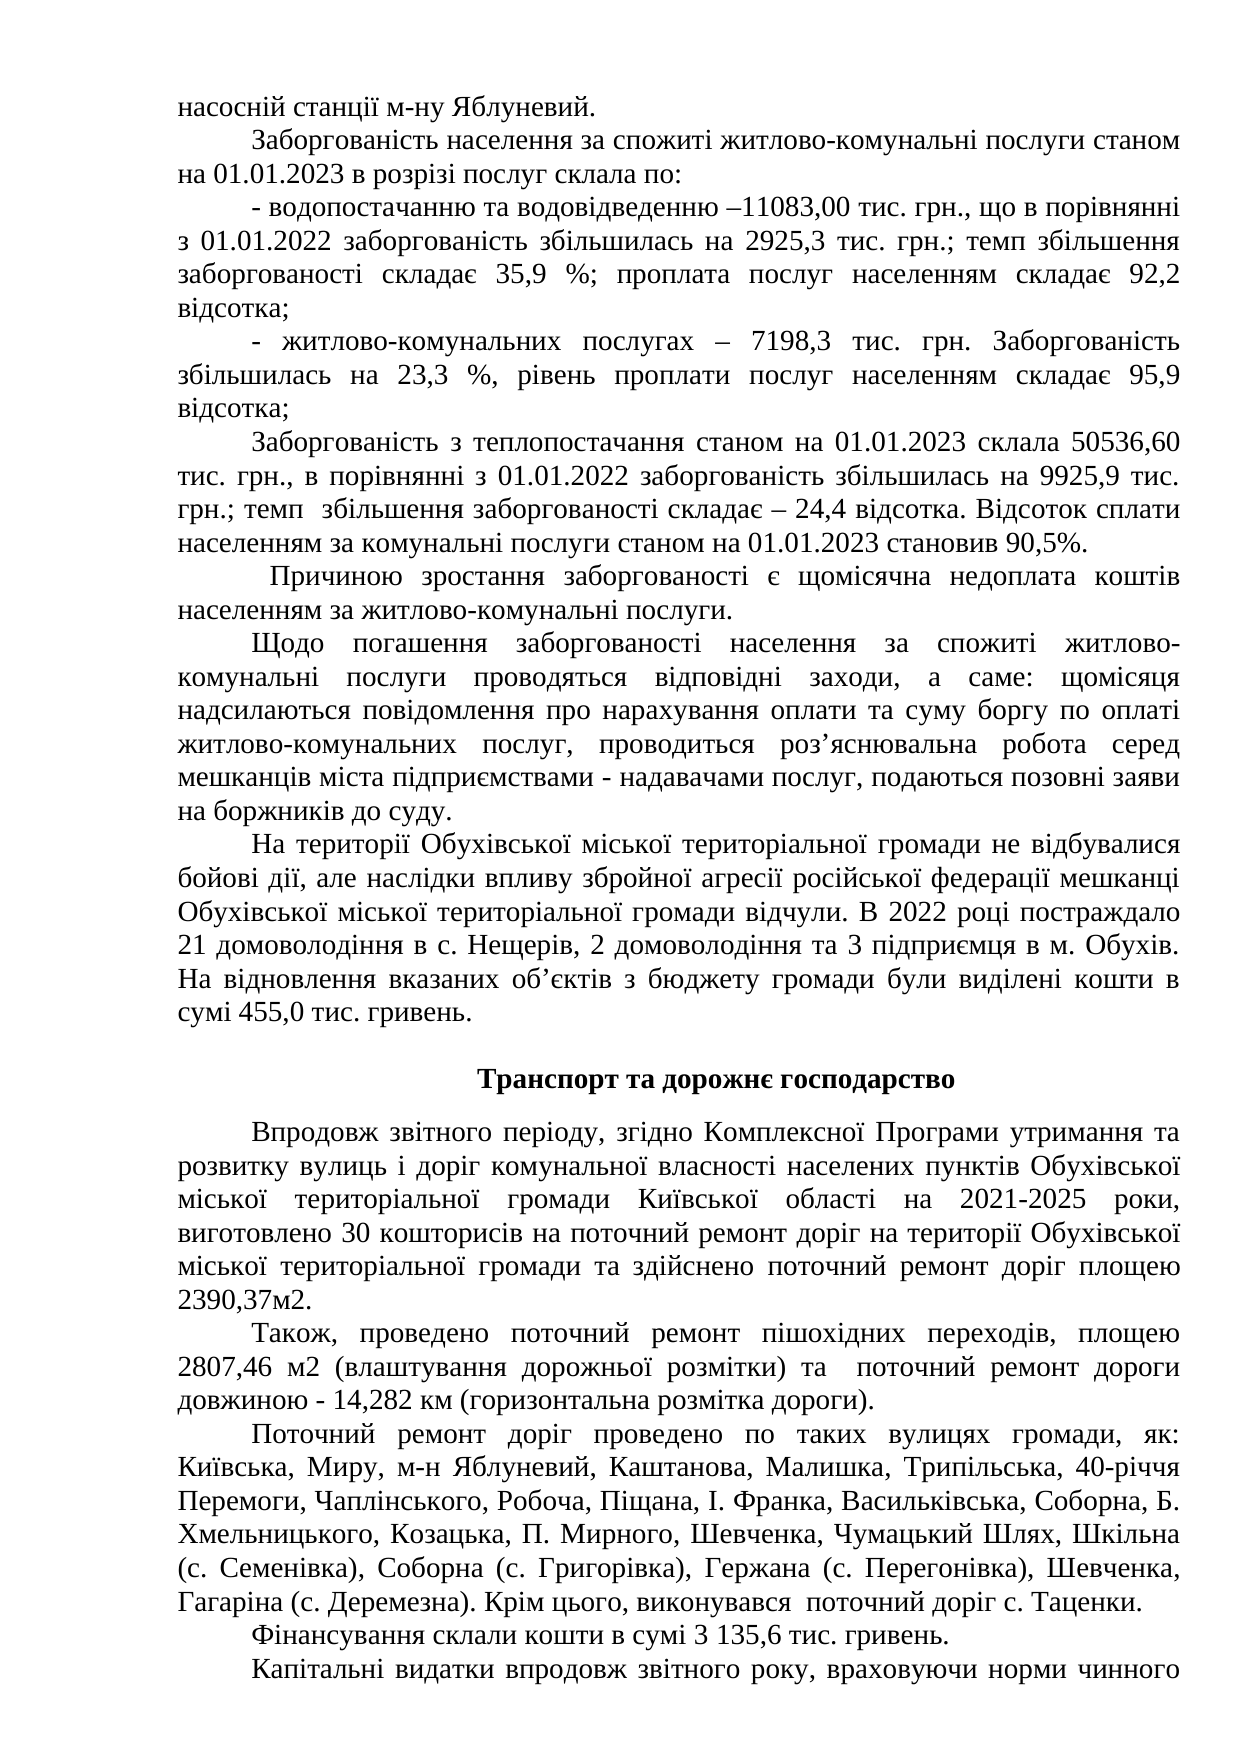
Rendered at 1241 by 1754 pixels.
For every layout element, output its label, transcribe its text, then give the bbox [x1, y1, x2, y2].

text Заборгованість населення за спожиті житлово-комунальні послуги станом на 01.01.2023 в розрізі послуг склала по: [177, 122, 1181, 189]
text Заборгованість з теплопостачання станом на 01.01.2023 склала 50536,60 тис. грн., в порівнянні з 01.01.2022 заборгованість збільшилась на 9925,9 тис. грн.; темп збільшення заборгованості складає – 24,4 відсотка. Відсоток сплати населенням за комунальні послуги станом на 01.01.2023 становив 90,5%. [177, 424, 1181, 558]
text - водопостачанню та водовідведенню –11083,00 тис. грн., що в порівнянні з 01.01.2022 заборгованість збільшилась на 2925,3 тис. грн.; темп збільшення заборгованості складає 35,9 %; проплата послуг населенням складає 92,2 відсотка; [177, 189, 1181, 323]
text - житлово-комунальних послугах – 7198,3 тис. грн. Заборгованість збільшилась на 23,3 %, рівень проплати послуг населенням складає 95,9 відсотка; [177, 323, 1181, 424]
text Причиною зростання заборгованості є щомісячна недоплата коштів населенням за житлово-комунальні послуги. [177, 558, 1181, 625]
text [177, 1651, 1181, 1684]
text Транспорт та дорожнє господарство [177, 1061, 1181, 1095]
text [177, 89, 1181, 122]
text Також, проведено поточний ремонт пішохідних переходів, площею 2807,46 м2 (влаштування дорожньої розмітки) та поточний ремонт дороги довжиною - 14,282 км (горизонтальна розмітка дороги). [177, 1315, 1181, 1416]
text Поточний ремонт доріг проведено по таких вулицях громади, як: Київська, Миру, м-н Яблуневий, Каштанова, Малишка, Трипільська, 40-річчя Перемоги, Чаплінського, Робоча, Піщана, І. Франка, Васильківська, Соборна, Б. Хмельницького, Козацька, П. Мирного, Шевченка, Чумацький Шлях, Шкільна (с. Семенівка), Соборна (с. Григорівка), Гержана (с. Перегонівка), Шевченка, Гагаріна (с. Деремезна). Крім цього, виконувався поточний доріг с. Таценки. [177, 1416, 1181, 1617]
text Впродовж звітного періоду, згідно Комплексної Програми утримання та розвитку вулиць і доріг комунальної власності населених пунктів Обухівської міської територіальної громади Київської області на 2021-2025 роки, виготовлено 30 кошторисів на поточний ремонт доріг на території Обухівської міської територіальної громади та здійснено поточний ремонт доріг площею 2390,37м2. [177, 1114, 1181, 1315]
text Щодо погашення заборгованості населення за спожиті житлово-комунальні послуги проводяться відповідні заходи, а саме: щомісяця надсилаються повідомлення про нарахування оплати та суму боргу по оплаті житлово-комунальних послуг, проводиться роз’яснювальна робота серед мешканців міста підприємствами - надавачами послуг, подаються позовні заяви на боржників до суду. [177, 625, 1181, 827]
text Фінансування склали кошти в сумі 3 135,6 тис. гривень. [177, 1617, 1181, 1651]
text На території Обухівської міської територіальної громади не відбувалися бойові дії, але наслідки впливу збройної агресії російської федерації мешканці Обухівської міської територіальної громади відчули. В 2022 році постраждало 21 домоволодіння в с. Нещерів, 2 домоволодіння та 3 підприємця в м. Обухів. На відновлення вказаних об’єктів з бюджету громади були виділені кошти в сумі 455,0 тис. гривень. [177, 827, 1181, 1028]
